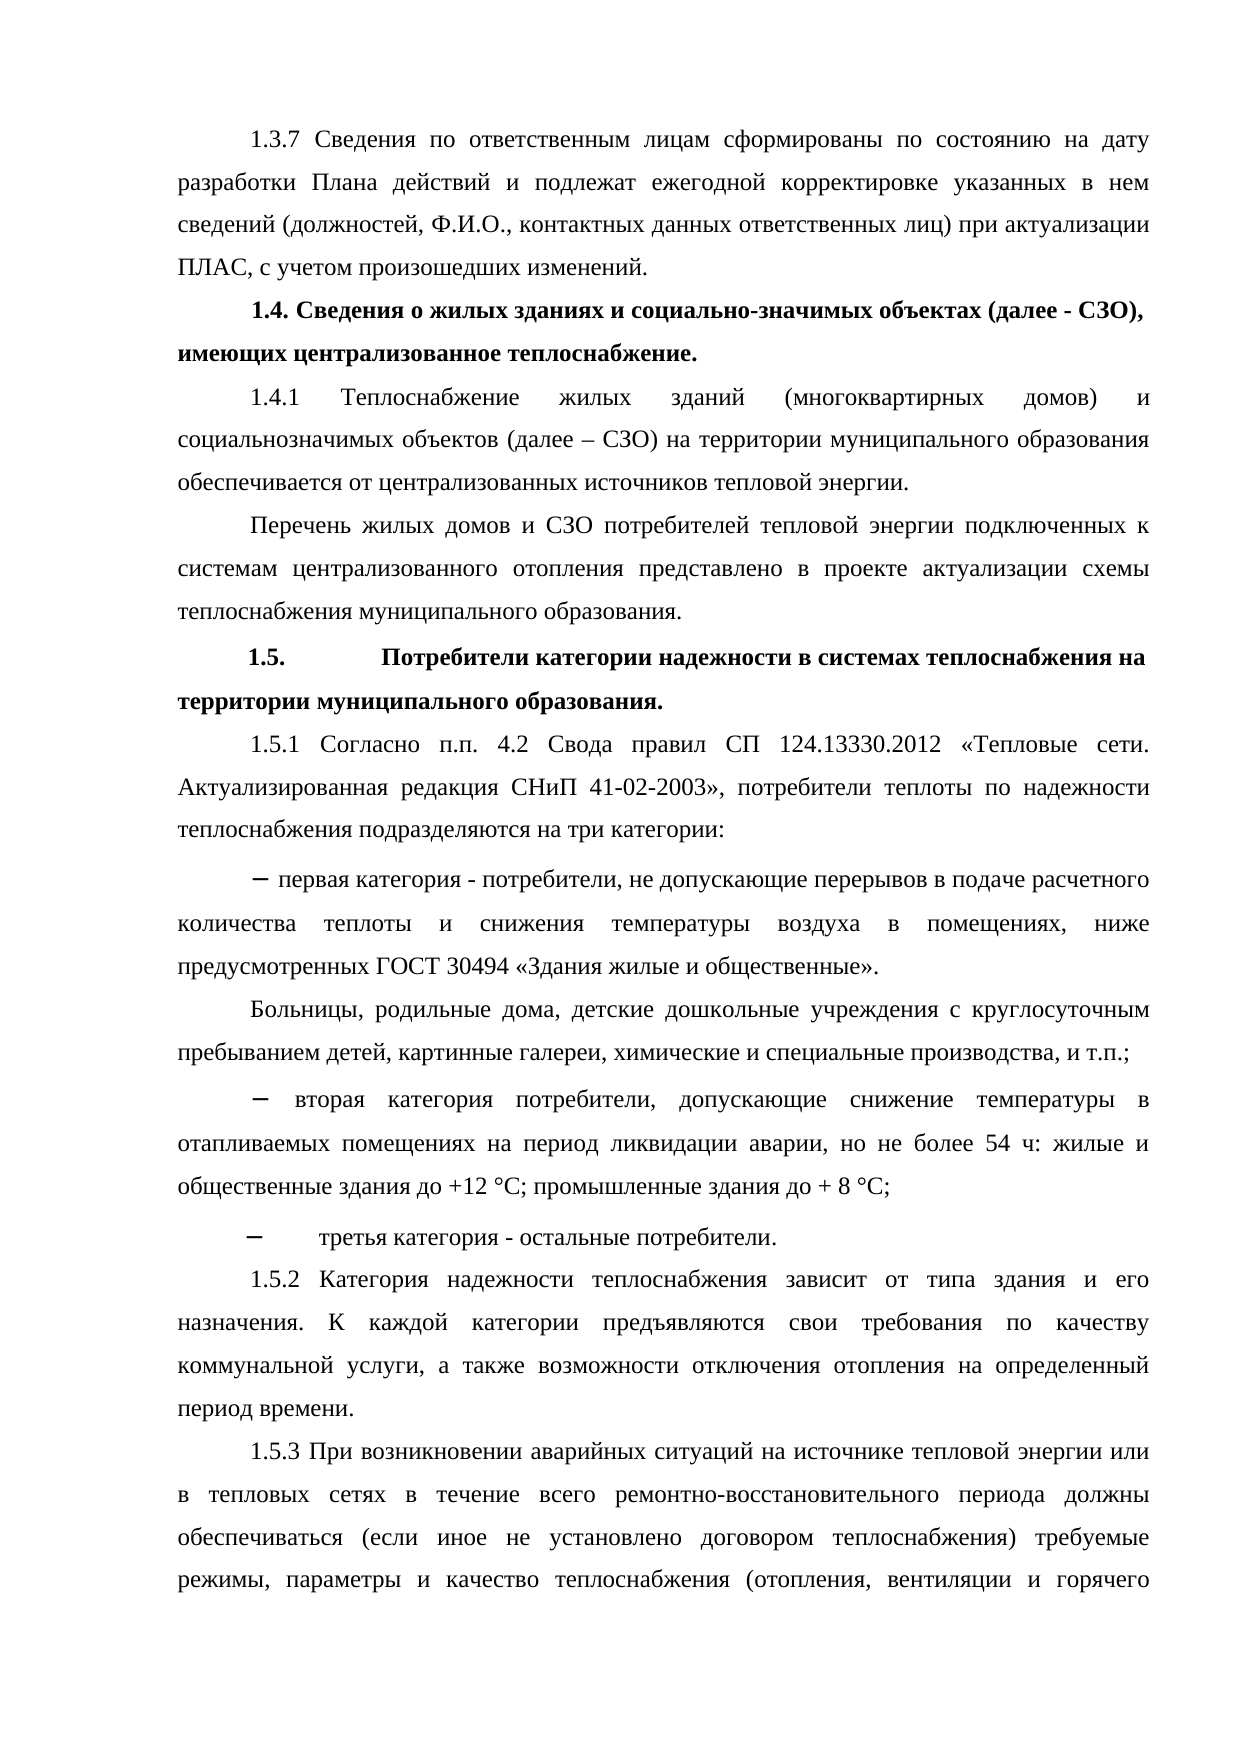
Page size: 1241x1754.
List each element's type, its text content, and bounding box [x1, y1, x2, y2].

text 1.4. Сведения о жилых зданиях и социально-значимых объектах (далее - СЗО), имеющих централизованное теплоснабжение. [177, 296, 1152, 367]
text Больницы, родильные дома, детские дошкольные учреждения с круглосуточным пребыванием детей, картинные галереи, химические и специальные производства, и т.п.; [177, 994, 1151, 1066]
text территории муниципального образования. [177, 686, 1152, 715]
text 1.5.2 Категория надежности теплоснабжения зависит от типа здания и его назначения. К каждой категории предъявляются свои требования по качеству коммунальной услуги, а также возможности отключения отопления на определенный период времени. [177, 1264, 1151, 1422]
text 1.4.1 Теплоснабжение жилых зданий (многоквартирных домов) и социальнозначимых объектов (далее – СЗО) на территории муниципального образования обеспечивается от централизованных источников тепловой энергии. [177, 382, 1151, 496]
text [177, 1436, 1151, 1593]
text − третья категория - остальные потребители. [177, 1219, 1152, 1253]
text Перечень жилых домов и СЗО потребителей тепловой энергии подключенных к системам централизованного отопления представлено в проекте актуализации схемы теплоснабжения муниципального образования. [177, 511, 1151, 625]
text 1.3.7 Сведения по ответственным лицам сформированы по состоянию на дату разработки Плана действий и подлежат ежегодной корректировке указанных в нем сведений (должностей, Ф.И.О., контактных данных ответственных лиц) при актуализации ПЛАС, с учетом произошедших изменений. [177, 124, 1151, 281]
text 1.5.1 Согласно п.п. 4.2 Свода правил СП 124.13330.2012 «Тепловые сети. Актуализированная редакция СНиП 41-02-2003», потребители теплоты по надежности теплоснабжения подразделяются на три категории: [177, 729, 1151, 843]
text 1.5. Потребители категории надежности в системах теплоснабжения на [177, 642, 1153, 671]
text − первая категория - потребители, не допускающие перерывов в подаче расчетного количества теплоты и снижения температуры воздуха в помещениях, ниже предусмотренных ГОСТ 30494 «Здания жилые и общественные». [177, 860, 1151, 980]
text − вторая категория потребители, допускающие снижение температуры в отапливаемых помещениях на период ликвидации аварии, но не более 54 ч: жилые и общественные здания до +12 °С; промышленные здания до + 8 °С; [177, 1080, 1151, 1200]
